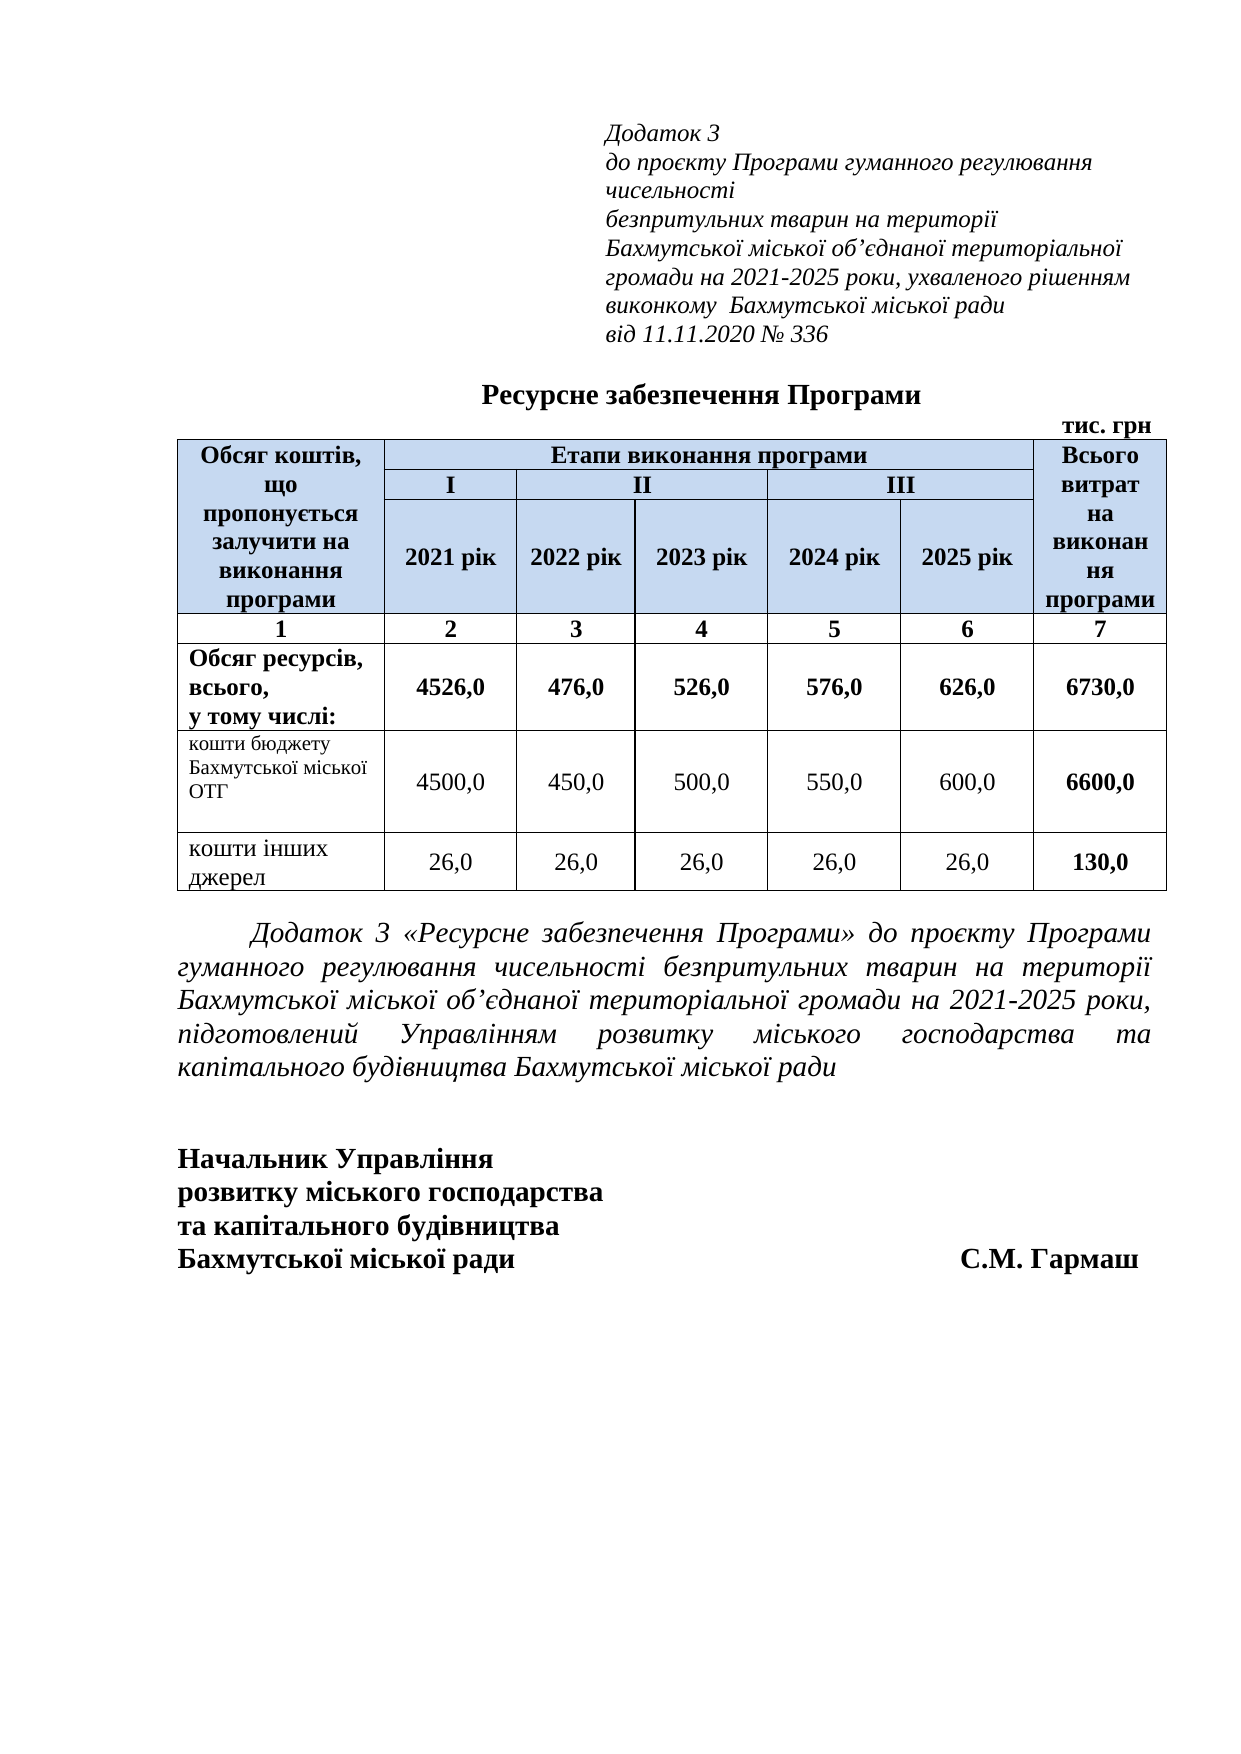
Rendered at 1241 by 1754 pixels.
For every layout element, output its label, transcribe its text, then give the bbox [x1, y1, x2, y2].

table_cell 2023 рік [636, 500, 767, 613]
table_cell 26,0 [901, 833, 1033, 890]
table_cell 476,0 [517, 644, 634, 730]
table_cell ІІІ [768, 470, 1033, 499]
text та капітального будівництва [177, 1208, 1152, 1241]
text Начальник Управління [177, 1141, 1152, 1174]
table_cell кошти інших джерел [178, 833, 384, 890]
table_cell 3 [517, 614, 634, 642]
table_cell 130,0 [1034, 833, 1166, 890]
table_cell 4 [636, 614, 767, 642]
table_cell 2 [385, 614, 516, 642]
table_cell 526,0 [636, 644, 767, 730]
table_cell ІІ [517, 470, 767, 499]
table_cell 450,0 [517, 731, 634, 832]
table_cell 626,0 [901, 644, 1033, 730]
table_cell 7 [1034, 614, 1166, 642]
text розвитку міського господарства [177, 1174, 1152, 1208]
table_cell 26,0 [636, 833, 767, 890]
table_cell 5 [768, 614, 900, 642]
table_cell 6730,0 [1034, 644, 1166, 730]
table_cell 500,0 [636, 731, 767, 832]
text Бахмутської міської ради С.М. Гармаш [177, 1241, 1152, 1275]
text до проєкту Програми гуманного регулювання чисельності [605, 147, 1152, 204]
table_header Етапи виконання програми [385, 440, 1033, 469]
table_cell 600,0 [901, 731, 1033, 832]
text Бахмутської міської об’єднаної територіальної громади на 2021-2025 роки, ухваленого рішенням виконкому Бахмутської міської ради [605, 233, 1152, 319]
table_cell кошти бюджету Бахмутської міської ОТГ [178, 731, 384, 832]
text Ресурсне забезпечення Програми [177, 377, 1152, 410]
table_header Обсяг коштів, що пропонується залучити на виконання програми [178, 440, 384, 613]
table_cell 2025 рік [901, 500, 1033, 613]
table_cell 6 [901, 614, 1033, 642]
table_cell 576,0 [768, 644, 900, 730]
table_cell І [385, 470, 516, 499]
table_cell 2024 рік [768, 500, 900, 613]
table_cell 1 [178, 614, 384, 642]
text Додаток 3 [605, 118, 1152, 147]
text безпритульних тварин на території [605, 204, 1152, 233]
table_cell 550,0 [768, 731, 900, 832]
text тис. грн [177, 410, 1152, 439]
table_cell 26,0 [517, 833, 634, 890]
table_cell 2021 рік [385, 500, 516, 613]
text від 11.11.2020 № 336 [605, 319, 1152, 348]
table_header Всього витрат на виконання програми [1034, 440, 1166, 613]
table_cell 26,0 [385, 833, 516, 890]
table_cell 6600,0 [1034, 731, 1166, 832]
text Додаток 3 «Ресурсне забезпечення Програми» до проєкту Програми гуманного регулювання чисельності безпритульних тварин на території Бахмутської міської об’єднаної територіальної громади на 2021-2025 роки, підготовлений Управлінням розвитку міського господарства та капітального будівництва Бахмутської міської ради [177, 915, 1152, 1083]
table_cell 4500,0 [385, 731, 516, 832]
table_cell 4526,0 [385, 644, 516, 730]
table_cell 2022 рік [517, 500, 634, 613]
table_cell Обсяг ресурсів, всього, у тому числі: [178, 644, 384, 730]
table_cell 26,0 [768, 833, 900, 890]
